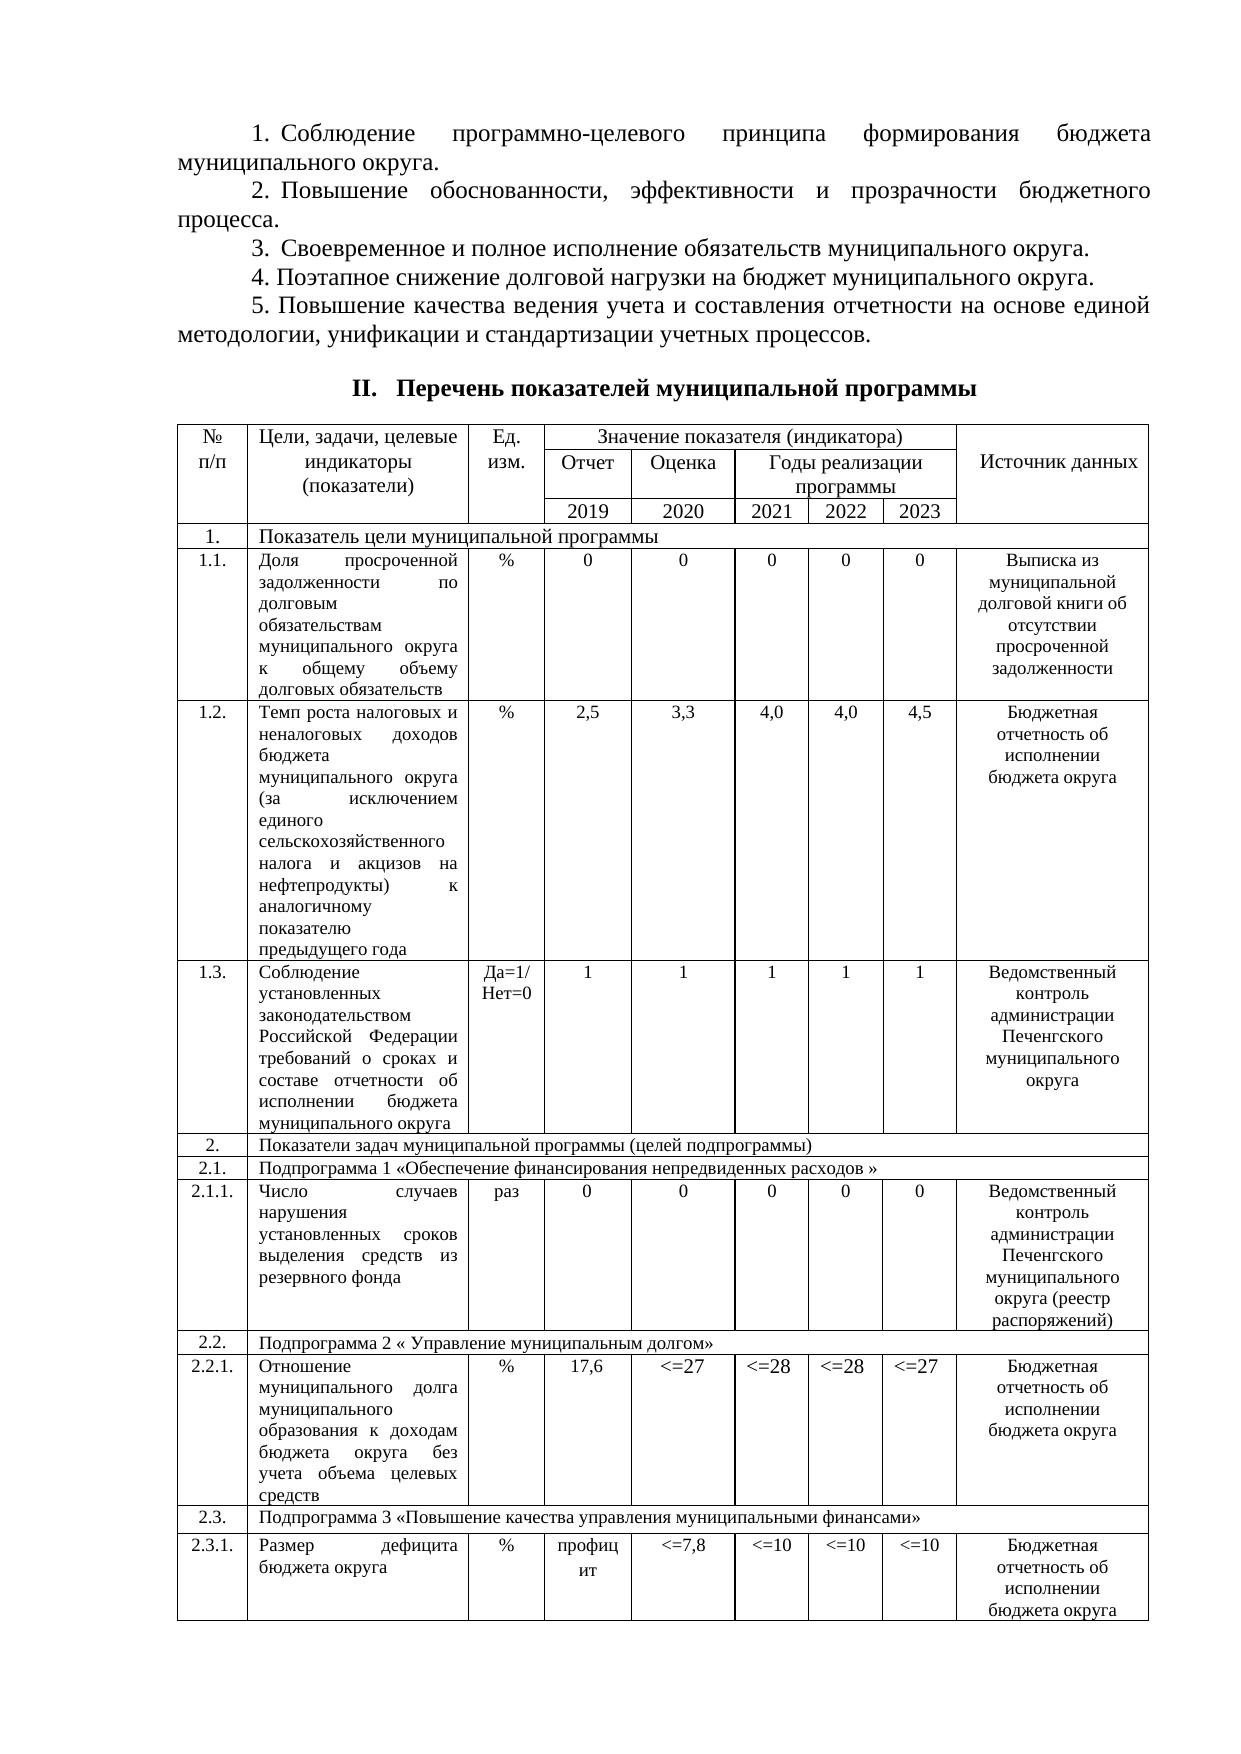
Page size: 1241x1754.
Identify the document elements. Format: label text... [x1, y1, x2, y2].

table_header № п/п [178, 425, 247, 523]
table_cell раз [469, 1180, 544, 1330]
table_cell 0 [736, 549, 808, 700]
table_cell 1 [884, 961, 956, 1133]
table_cell 2.2. [178, 1331, 247, 1353]
table_cell 0 [809, 1180, 882, 1330]
table_cell 1 [736, 961, 808, 1133]
table_cell 2.2.1. [178, 1355, 247, 1505]
table_cell 0 [545, 549, 631, 700]
table_cell % [469, 701, 544, 960]
table_cell <=10 [736, 1534, 808, 1620]
table_cell Размер дефицита бюджета округа [248, 1534, 468, 1620]
table_cell <=10 [809, 1534, 882, 1620]
table_header Значение показателя (индикатора) [545, 425, 956, 448]
table_cell Показатель цели муниципальной программы [248, 524, 1148, 548]
table_cell 2023 [884, 499, 956, 523]
table_cell 0 [632, 549, 734, 700]
table_cell 1 [632, 961, 734, 1133]
table_cell Число случаев нарушения установленных сроков выделения средств из резервного фонда [248, 1180, 468, 1330]
table_cell Бюджетная отчетность об исполнении бюджета округа [957, 701, 1148, 960]
text 2. Повышение обоснованности, эффективности и прозрачности бюджетного процесса. [177, 176, 1152, 233]
table_cell Да=1/Нет=0 [469, 961, 544, 1133]
table_cell % [469, 549, 544, 700]
table_cell 2.1.1. [178, 1180, 247, 1330]
table_cell Подпрограмма 3 «Повышение качества управления муниципальными финансами» [248, 1506, 1148, 1533]
table_cell 4,0 [809, 701, 883, 960]
text 4. Поэтапное снижение долговой нагрузки на бюджет муниципального округа. [177, 262, 1152, 291]
table_cell 0 [545, 1180, 631, 1330]
table_cell 0 [736, 1180, 808, 1330]
table_cell 1.3. [178, 961, 247, 1133]
table_cell <=28 [809, 1355, 882, 1505]
table_cell Подпрограмма 2 « Управление муниципальным долгом» [248, 1331, 1148, 1353]
table_header Цели, задачи, целевые индикаторы (показатели) [248, 425, 468, 523]
table_cell 2.3. [178, 1506, 247, 1533]
table_header Источник данных [957, 425, 1148, 523]
table_cell 0 [884, 549, 956, 700]
table_cell 2. [178, 1134, 247, 1156]
table_cell Доля просроченной задолженности по долговым обязательствам муниципального округа к общему объему долговых обязательств [248, 549, 468, 700]
table_cell 1.2. [178, 701, 247, 960]
table_header Ед. изм. [469, 425, 544, 523]
table_cell 1 [545, 961, 631, 1133]
table_cell 3,3 [632, 701, 734, 960]
table_cell <=27 [632, 1355, 734, 1505]
table_cell Отчет [545, 450, 631, 498]
table_cell 0 [883, 1180, 956, 1330]
table_cell <=7,8 [632, 1534, 734, 1620]
table_cell 2.1. [178, 1157, 247, 1178]
table_cell 0 [809, 549, 883, 700]
table_cell Оценка [632, 450, 734, 498]
table_cell Соблюдение установленных законодательством Российской Федерации требований о сроках и составе отчетности об исполнении бюджета муниципального округа [248, 961, 468, 1133]
text 5. Повышение качества ведения учета и составления отчетности на основе единой методологии, унификации и стандартизации учетных процессов. [177, 291, 1152, 348]
table_cell профицит [545, 1534, 631, 1620]
table_cell 1 [809, 961, 883, 1133]
list Перечень показателей муниципальной программы [177, 373, 1152, 402]
table_cell <=28 [736, 1355, 808, 1505]
table_cell Годы реализации программы [736, 450, 956, 498]
table_cell 1. [178, 524, 247, 548]
table_cell Ведомственный контроль администрации Печенгского муниципального округа (реестр распоряжений) [957, 1180, 1148, 1330]
table_cell Темп роста налоговых и неналоговых доходов бюджета муниципального округа (за исключением единого сельскохозяйственного налога и акцизов на нефтепродукты) к аналогичному показателю предыдущего года [248, 701, 468, 960]
table_cell Отношение муниципального долга муниципального образования к доходам бюджета округа без учета объема целевых средств [248, 1355, 468, 1505]
table_cell 2021 [736, 499, 808, 523]
text 3. Своевременное и полное исполнение обязательств муниципального округа. [177, 233, 1152, 262]
table_cell 2019 [545, 499, 631, 523]
table_cell Бюджетная отчетность об исполнении бюджета округа [957, 1355, 1148, 1505]
table_cell % [469, 1534, 544, 1620]
table_cell 2022 [809, 499, 883, 523]
table_cell 2.3.1. [178, 1534, 247, 1620]
table_cell 2020 [632, 499, 734, 523]
table_cell Показатели задач муниципальной программы (целей подпрограммы) [248, 1134, 1148, 1156]
table_cell Выписка из муниципальной долговой книги об отсутствии просроченной задолженности [957, 549, 1148, 700]
table_cell 4,0 [736, 701, 808, 960]
table_cell 1.1. [178, 549, 247, 700]
text 1. Соблюдение программно-целевого принципа формирования бюджета муниципального округа. [177, 118, 1152, 176]
table_cell <=27 [883, 1355, 956, 1505]
table_cell Подпрограмма 1 «Обеспечение финансирования непредвиденных расходов » [248, 1157, 1148, 1178]
table_cell 2,5 [545, 701, 631, 960]
table_cell <=10 [883, 1534, 956, 1620]
table_cell % [469, 1355, 544, 1505]
table_cell Ведомственный контроль администрации Печенгского муниципального округа [957, 961, 1148, 1133]
table_cell 17,6 [545, 1355, 631, 1505]
table_cell 0 [632, 1180, 734, 1330]
table_cell 4,5 [884, 701, 956, 960]
table_cell Бюджетная отчетность об исполнении бюджета округа [957, 1534, 1148, 1620]
